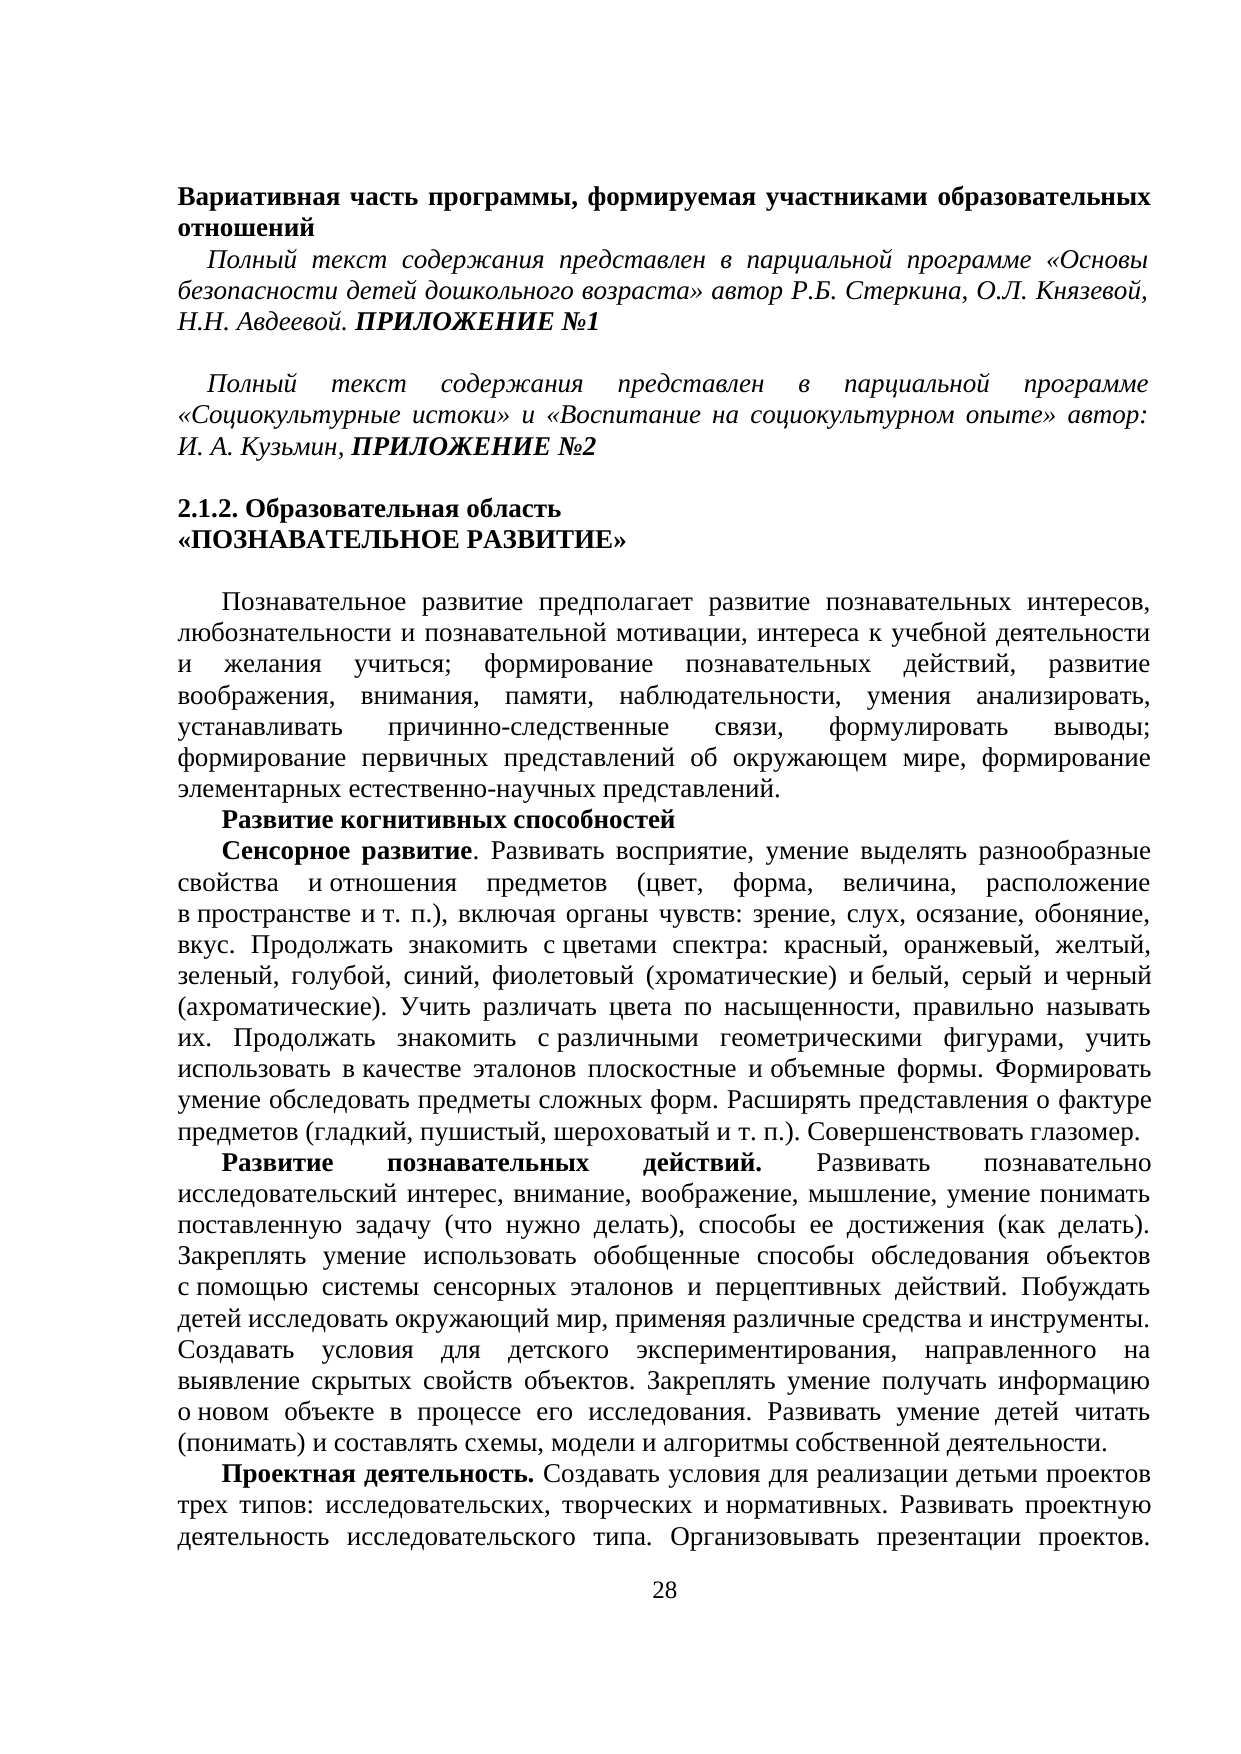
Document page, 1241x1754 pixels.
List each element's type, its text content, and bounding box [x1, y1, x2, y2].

text 2.1.2. Образовательная область [148, 492, 1152, 523]
text Развитие познавательных действий. Развивать познавательно исследовательский интерес, внимание, воображение, мышление, умение понимать поставленную задачу (что нужно делать), способы ее достижения (как делать). Закреплять умение использовать обобщенные способы обследования объектов с помощью системы сенсорных эталонов и перцептивных действий. Побуждать детей исследовать окружающий мир, применяя различные средства и инструменты. Создавать условия для детского экспериментирования, направленного на выявление скрытых свойств объектов. Закреплять умение получать информацию о новом объекте в процессе его исследования. Развивать умение детей читать (понимать) и составлять схемы, модели и алгоритмы собственной деятельности. [177, 1146, 1152, 1457]
text Вариативная часть программы, формируемая участниками образовательных отношений [177, 180, 1152, 243]
text Сенсорное развитие. Развивать восприятие, умение выделять разнообразные свойства и отношения предметов (цвет, форма, величина, расположение в пространстве и т. п.), включая органы чувств: зрение, слух, осязание, обоняние, вкус. Продолжать знакомить с цветами спектра: красный, оранжевый, желтый, зеленый, голубой, синий, фиолетовый (хроматические) и белый, серый и черный (ахроматические). Учить различать цвета по насыщенности, правильно называть их. Продолжать знакомить с различными геометрическими фигурами, учить использовать в качестве эталонов плоскостные и объемные формы. Формировать умение обследовать предметы сложных форм. Расширять представления о фактуре предметов (гладкий, пушистый, шероховатый и т. п.). Совершенствовать глазомер. [177, 834, 1152, 1146]
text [177, 1457, 1152, 1551]
text Развитие когнитивных способностей [177, 803, 1152, 834]
text Полный текст содержания представлен в парциальной программе «Социокультурные истоки» и «Воспитание на социокультурном опыте» автор: И. А. Кузьмин, ПРИЛОЖЕНИЕ №2 [177, 367, 1152, 461]
text Познавательное развитие предполагает развитие познавательных интересов, любознательности и познавательной мотивации, интереса к учебной деятельности и желания учиться; формирование познавательных действий, развитие воображения, внимания, памяти, наблюдательности, умения анализировать, устанавливать причинно-следственные связи, формулировать выводы; формирование первичных представлений об окружающем мире, формирование элементарных естественно-научных представлений. [177, 585, 1152, 803]
text «ПОЗНАВАТЕЛЬНОЕ РАЗВИТИЕ» [148, 523, 1152, 554]
text Полный текст содержания представлен в парциальной программе «Основы безопасности детей дошкольного возраста» автор Р.Б. Стеркина, О.Л. Князевой, Н.Н. Авдеевой. ПРИЛОЖЕНИЕ №1 [177, 243, 1152, 336]
